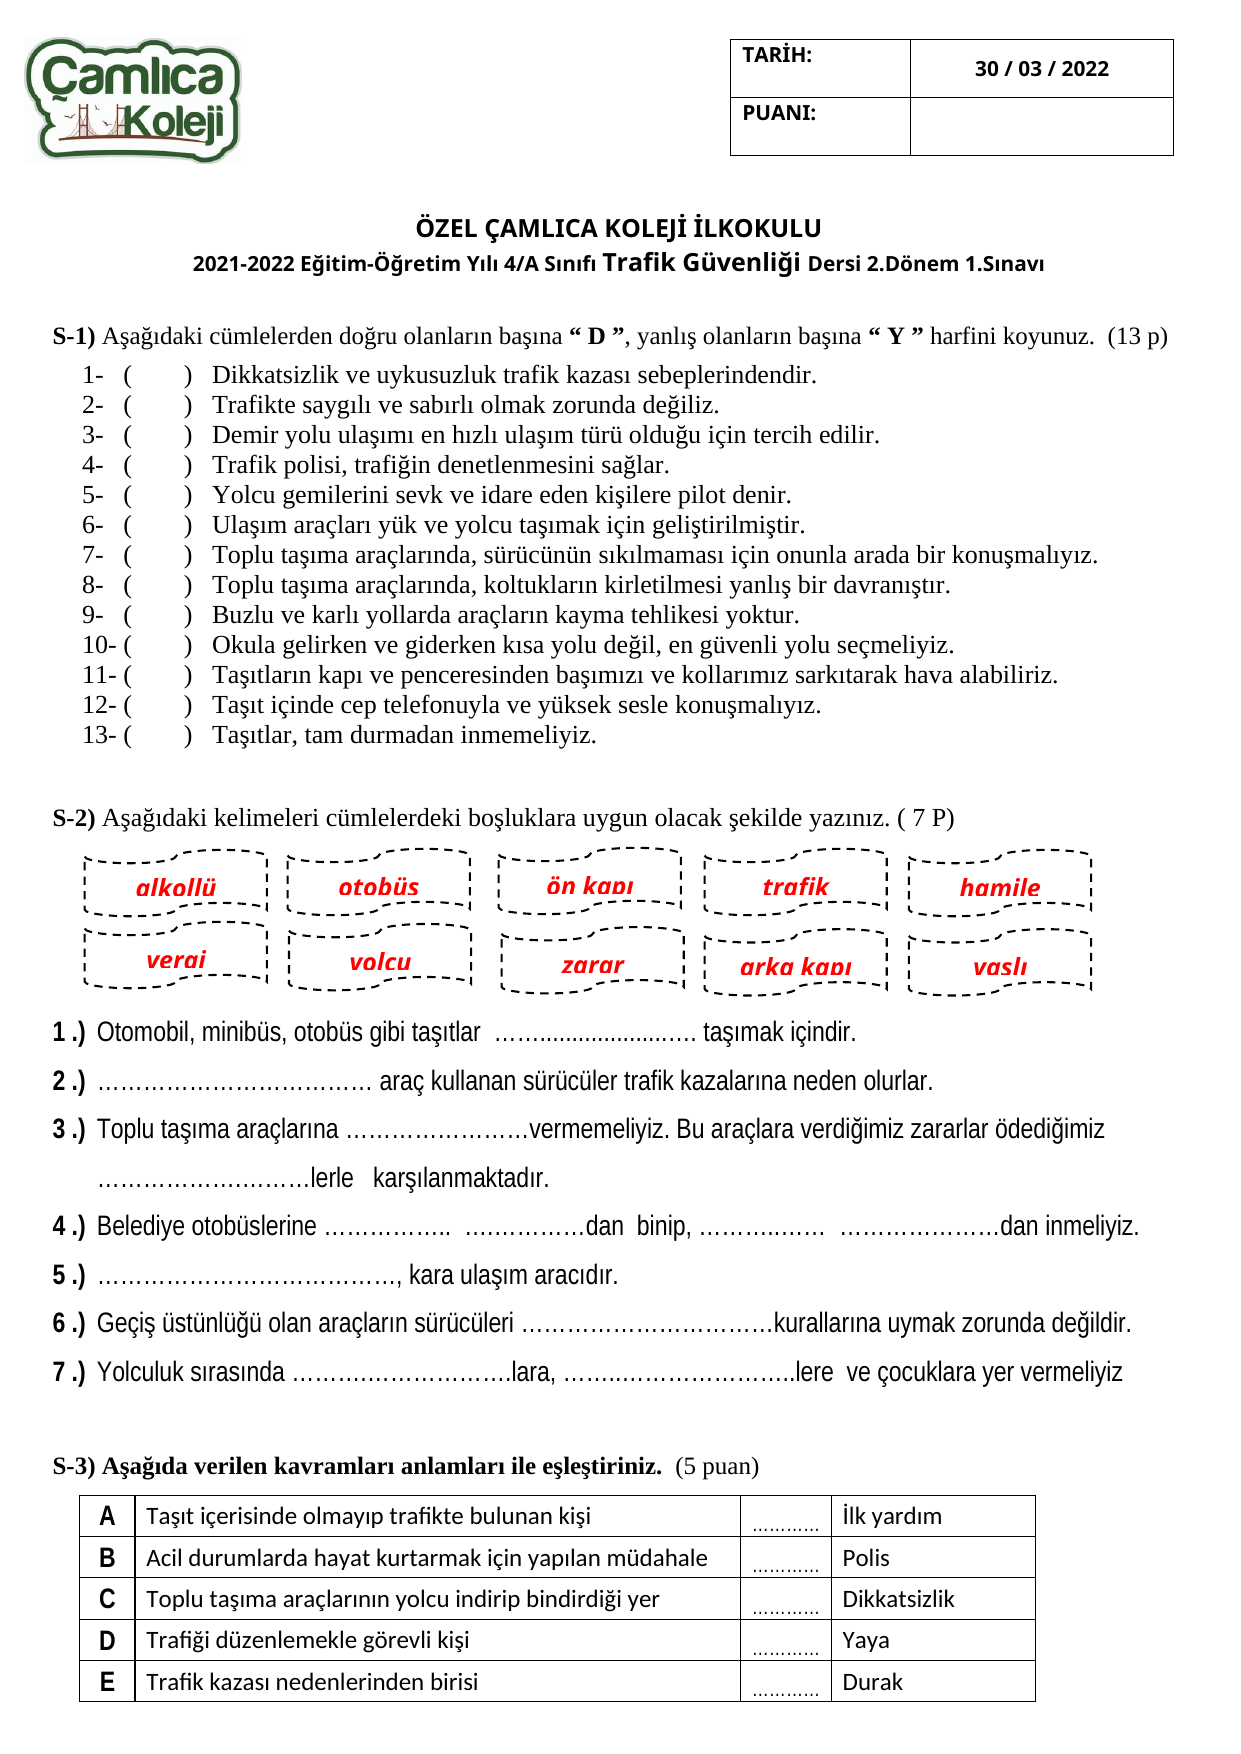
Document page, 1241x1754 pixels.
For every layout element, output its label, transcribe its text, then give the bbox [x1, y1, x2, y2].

text 1- ( ) Dikkatsizlik ve uykusuzluk trafik kazası sebeplerindendir. [82, 359, 1200, 389]
text 2- ( ) Trafikte saygılı ve sabırlı olmak zorunda değiliz. [82, 389, 1200, 419]
table_header A [80, 1496, 134, 1536]
table_cell Acil durumlarda hayat kurtarmak için yapılan müdahale [136, 1537, 740, 1577]
text 12- ( ) Taşıt içinde cep telefonuyla ve yüksek sesle konuşmalıyız. [82, 689, 1200, 719]
text S-2) Aşağıdaki kelimeleri cümlelerdeki boşluklara uygun olacak şekilde yazınız. ( 7 P) [52, 802, 1200, 832]
table_header 30 / 03 / 2022 [911, 40, 1173, 97]
text 8- ( ) Toplu taşıma araçlarında, koltukların kirletilmesi yanlış bir davranıştır. [82, 569, 1200, 599]
picture [23, 37, 243, 164]
list Otomobil, minibüs, otobüs gibi taşıtlar ……....................…. taşımak içindir. [52, 1016, 1200, 1048]
table_cell Durak [832, 1661, 1035, 1701]
list Geçiş üstünlüğü olan araçların sürücüleri ……………………………kurallarına uymak zorunda değildir. [52, 1306, 1200, 1338]
table_header ………… [741, 1496, 831, 1536]
table_cell Dikkatsizlik [832, 1578, 1035, 1618]
table_cell Polis [832, 1537, 1035, 1577]
text 6- ( ) Ulaşım araçları yük ve yolcu taşımak için geliştirilmiştir. [82, 509, 1200, 539]
table_cell PUANI: [731, 98, 910, 155]
text 10- ( ) Okula gelirken ve giderken kısa yolu değil, en güvenli yolu seçmeliyiz. [82, 629, 1200, 659]
text 3- ( ) Demir yolu ulaşımı en hızlı ulaşım türü olduğu için tercih edilir. [82, 419, 1200, 449]
list …………………………………, kara ulaşım aracıdır. [52, 1258, 1200, 1290]
table_header Taşıt içerisinde olmayıp trafikte bulunan kişi [136, 1496, 740, 1536]
text S-1) Aşağıdaki cümlelerden doğru olanların başına “ D ”, yanlış olanların başına “ Y ” harfini koyunuz. (13 p) [52, 321, 1200, 350]
table_cell Trafiği düzenlemekle görevli kişi [136, 1620, 740, 1660]
text 13- ( ) Taşıtlar, tam durmadan inmemeliyiz. [37, 719, 1200, 749]
table_cell D [80, 1620, 134, 1660]
table_cell Yaya [832, 1620, 1035, 1660]
table_cell B [80, 1537, 134, 1577]
table_cell E [80, 1661, 134, 1701]
list ……………………………… araç kullanan sürücüler trafik kazalarına neden olurlar. [52, 1064, 1200, 1096]
table_cell ………… [741, 1661, 831, 1701]
text 2021-2022 Eğitim-Öğretim Yılı 4/A Sınıfı Trafik Güvenliği Dersi 2.Dönem 1.Sınavı [37, 244, 1200, 278]
table_cell C [80, 1578, 134, 1618]
text 9- ( ) Buzlu ve karlı yollarda araçların kayma tehlikesi yoktur. [82, 599, 1200, 629]
table_cell Toplu taşıma araçlarının yolcu indirip bindirdiği yer [136, 1578, 740, 1618]
table_cell ………… [741, 1578, 831, 1618]
list Yolculuk sırasında ……….……………….lara, ……..…………………..lere ve çocuklara yer vermeliyiz [52, 1354, 1200, 1387]
table_cell ………… [741, 1537, 831, 1577]
text 4- ( ) Trafik polisi, trafiğin denetlenmesini sağlar. [82, 449, 1200, 479]
table_cell ………… [741, 1620, 831, 1660]
list Belediye otobüslerine …………….. ….…………dan binip, ………..…… …………………dan inmeliyiz. [52, 1209, 1200, 1242]
text 7- ( ) Toplu taşıma araçlarında, sürücünün sıkılmaması için onunla arada bir konuşmalıyız. [82, 539, 1200, 569]
table_cell Trafik kazası nedenlerinden birisi [136, 1661, 740, 1701]
text 5- ( ) Yolcu gemilerini sevk ve idare eden kişilere pilot denir. [82, 479, 1200, 509]
table_header TARİH: [731, 40, 910, 97]
text 11- ( ) Taşıtların kapı ve penceresinden başımızı ve kollarımız sarkıtarak hava alabiliriz. [82, 659, 1200, 689]
list Toplu taşıma araçlarına ……………………vermemeliyiz. Bu araçlara verdiğimiz zararlar ödediğimiz ……………….………lerle karşılanmaktadır. [52, 1112, 1200, 1193]
table_header İlk yardım [832, 1496, 1035, 1536]
text S-3) Aşağıda verilen kavramları anlamları ile eşleştiriniz. (5 puan) [52, 1451, 1200, 1480]
text ÖZEL ÇAMLICA KOLEJİ İLKOKULU [37, 210, 1200, 244]
table_cell [911, 98, 1173, 155]
